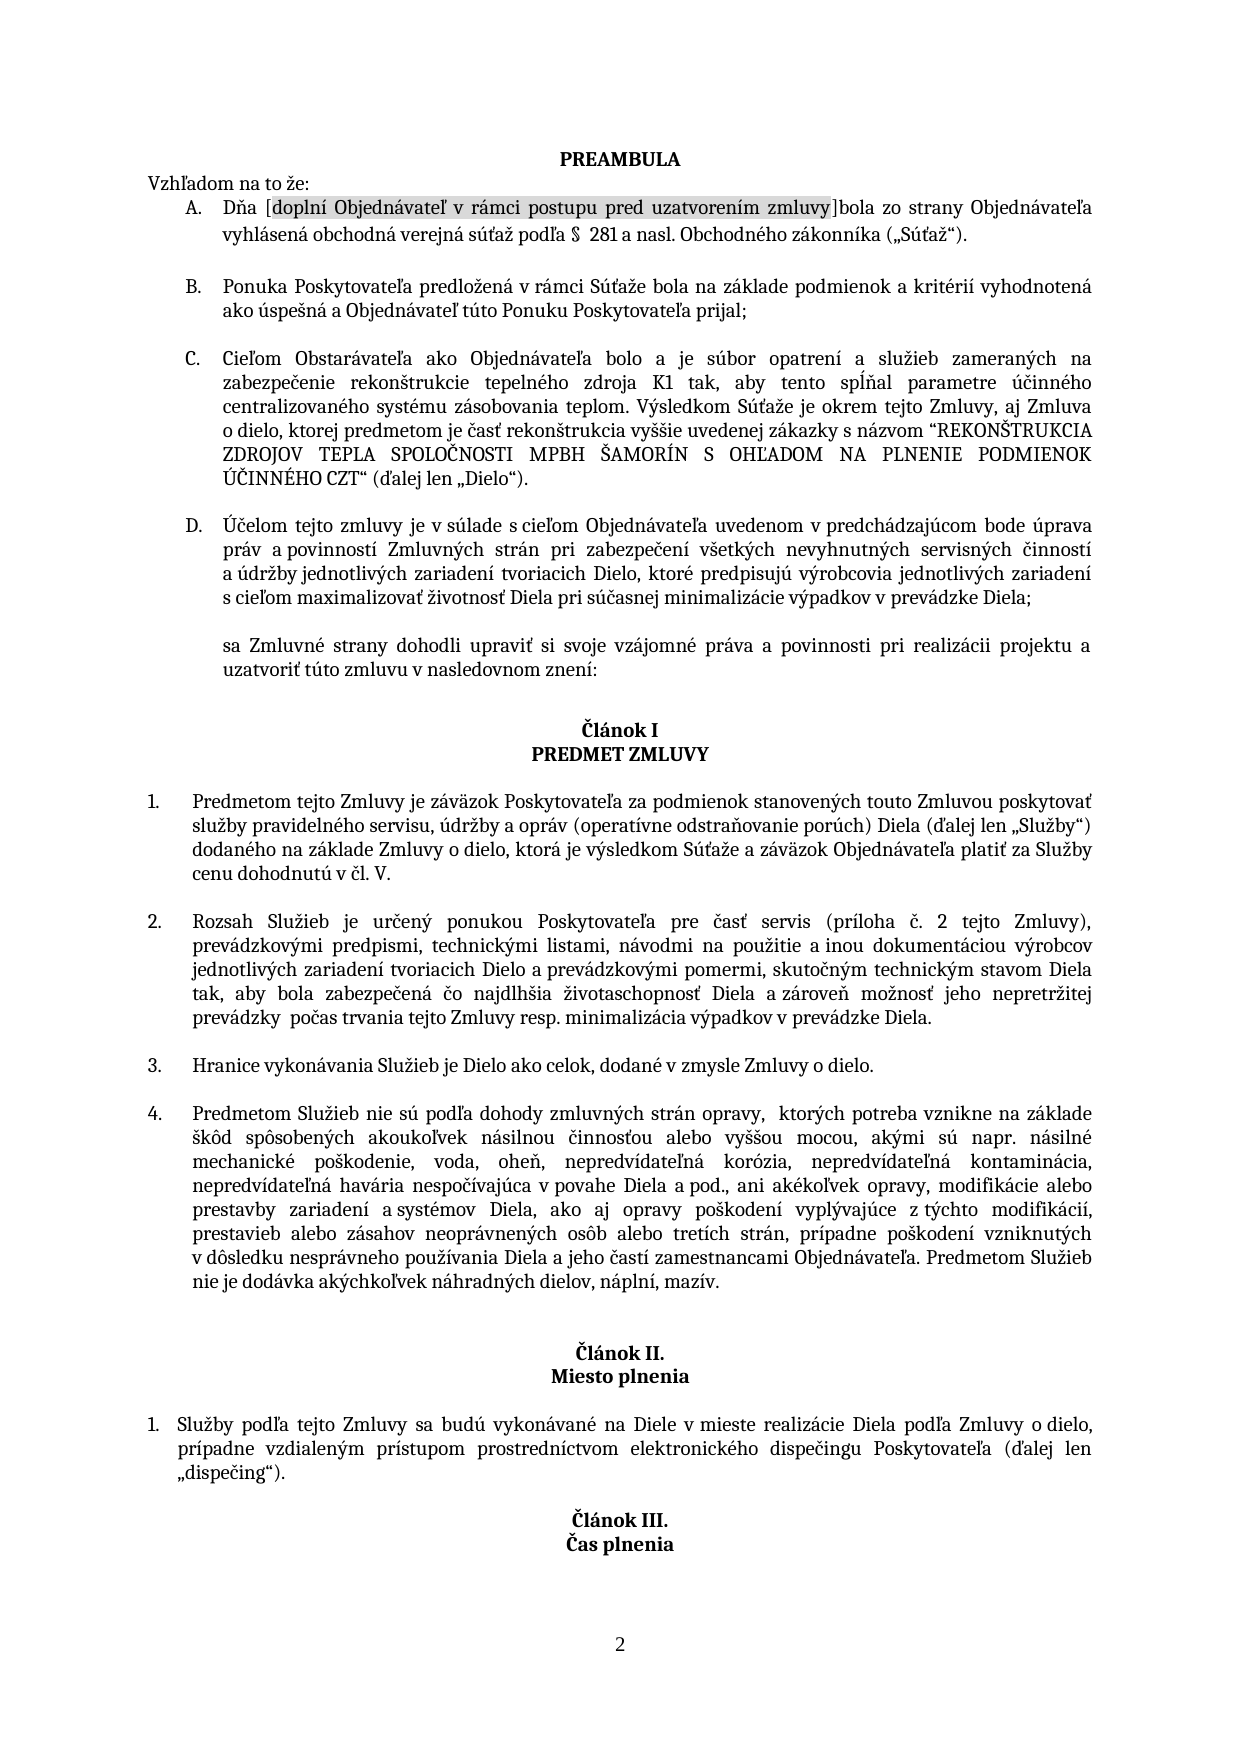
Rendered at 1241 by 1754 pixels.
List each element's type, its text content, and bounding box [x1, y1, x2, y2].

text Článok III. [148, 1509, 1093, 1533]
list Cieľom Obstarávateľa ako Objednávateľa bolo a je súbor opatrení a služieb zameraných na zabezpečenie rekonštrukcie tepelného zdroja K1 tak, aby tento spĺňal parametre účinného centralizovaného systému zásobovania teplom. Výsledkom Súťaže je okrem tejto Zmluvy, aj Zmluva o dielo, ktorej predmetom je časť rekonštrukcia vyššie uvedenej zákazky s názvom “REKONŠTRUKCIA ZDROJOV TEPLA SPOLOČNOSTI MPBH ŠAMORÍN S OHĽADOM NA PLNENIE PODMIENOK ÚČINNÉHO CZT“ (ďalej len „Dielo“). [185, 346, 1093, 490]
list sa Zmluvné strany dohodli upraviť si svoje vzájomné práva a povinnosti pri realizácii projektu a uzatvoriť túto zmluvu v nasledovnom znení: [223, 634, 1093, 682]
text Článok II. [148, 1341, 1093, 1365]
list Predmetom Služieb nie sú podľa dohody zmluvných strán opravy, ktorých potreba vznikne na základe škôd spôsobených akoukoľvek násilnou činnosťou alebo vyššou mocou, akými sú napr. násilné mechanické poškodenie, voda, oheň, nepredvídateľná korózia, nepredvídateľná kontaminácia, nepredvídateľná havária nespočívajúca v povahe Diela a pod., ani akékoľvek opravy, modifikácie alebo prestavby zariadení a systémov Diela, ako aj opravy poškodení vyplývajúce z týchto modifikácií, prestavieb alebo zásahov neoprávnených osôb alebo tretích strán, prípadne poškodení vzniknutých v dôsledku nesprávneho používania Diela a jeho častí zamestnancami Objednávateľa. Predmetom Služieb nie je dodávka akýchkoľvek náhradných dielov, náplní, mazív. [148, 1102, 1093, 1293]
text Vzhľadom na to že: [148, 172, 1093, 196]
list Predmetom tejto Zmluvy je záväzok Poskytovateľa za podmienok stanovených touto Zmluvou poskytovať služby pravidelného servisu, údržby a opráv (operatívne odstraňovanie porúch) Diela (ďalej len „Služby“) dodaného na základe Zmluvy o dielo, ktorá je výsledkom Súťaže a záväzok Objednávateľa platiť za Služby cenu dohodnutú v čl. V. [148, 790, 1093, 886]
list Účelom tejto zmluvy je v súlade s cieľom Objednávateľa uvedenom v predchádzajúcom bode úprava práv a povinností Zmluvných strán pri zabezpečení všetkých nevyhnutných servisných činností a údržby jednotlivých zariadení tvoriacich Dielo, ktoré predpisujú výrobcovia jednotlivých zariadení s cieľom maximalizovať životnosť Diela pri súčasnej minimalizácie výpadkov v prevádzke Diela; [185, 514, 1093, 610]
list Dňa [doplní Objednávateľ v rámci postupu pred uzatvorením zmluvy]bola zo strany Objednávateľa vyhlásená obchodná verejná súťaž podľa § 281 a nasl. Obchodného zákonníka („Súťaž“). [185, 196, 1093, 247]
text Čas plnenia [148, 1533, 1093, 1557]
list Ponuka Poskytovateľa predložená v rámci Súťaže bola na základe podmienok a kritérií vyhodnotená ako úspešná a Objednávateľ túto Ponuku Poskytovateľa prijal; [185, 274, 1093, 322]
text Miesto plnenia [148, 1365, 1093, 1389]
list Služby podľa tejto Zmluvy sa budú vykonávané na Diele v mieste realizácie Diela podľa Zmluvy o dielo, prípadne vzdialeným prístupom prostredníctvom elektronického dispečingu Poskytovateľa (ďalej len „dispečing“). [148, 1413, 1093, 1485]
list Rozsah Služieb je určený ponukou Poskytovateľa pre časť servis (príloha č. 2 tejto Zmluvy), prevádzkovými predpismi, technickými listami, návodmi na použitie a inou dokumentáciou výrobcov jednotlivých zariadení tvoriacich Dielo a prevádzkovými pomermi, skutočným technickým stavom Diela tak, aby bola zabezpečená čo najdlhšia životaschopnosť Diela a zároveň možnosť jeho nepretržitej prevádzky počas trvania tejto Zmluvy resp. minimalizácia výpadkov v prevádzke Diela. [148, 910, 1093, 1030]
text PREDMET ZMLUVY [148, 742, 1093, 766]
text PREAMBULA [148, 148, 1093, 172]
list Hranice vykonávania Služieb je Dielo ako celok, dodané v zmysle Zmluvy o dielo. [148, 1054, 1093, 1078]
text Článok I [148, 718, 1093, 742]
